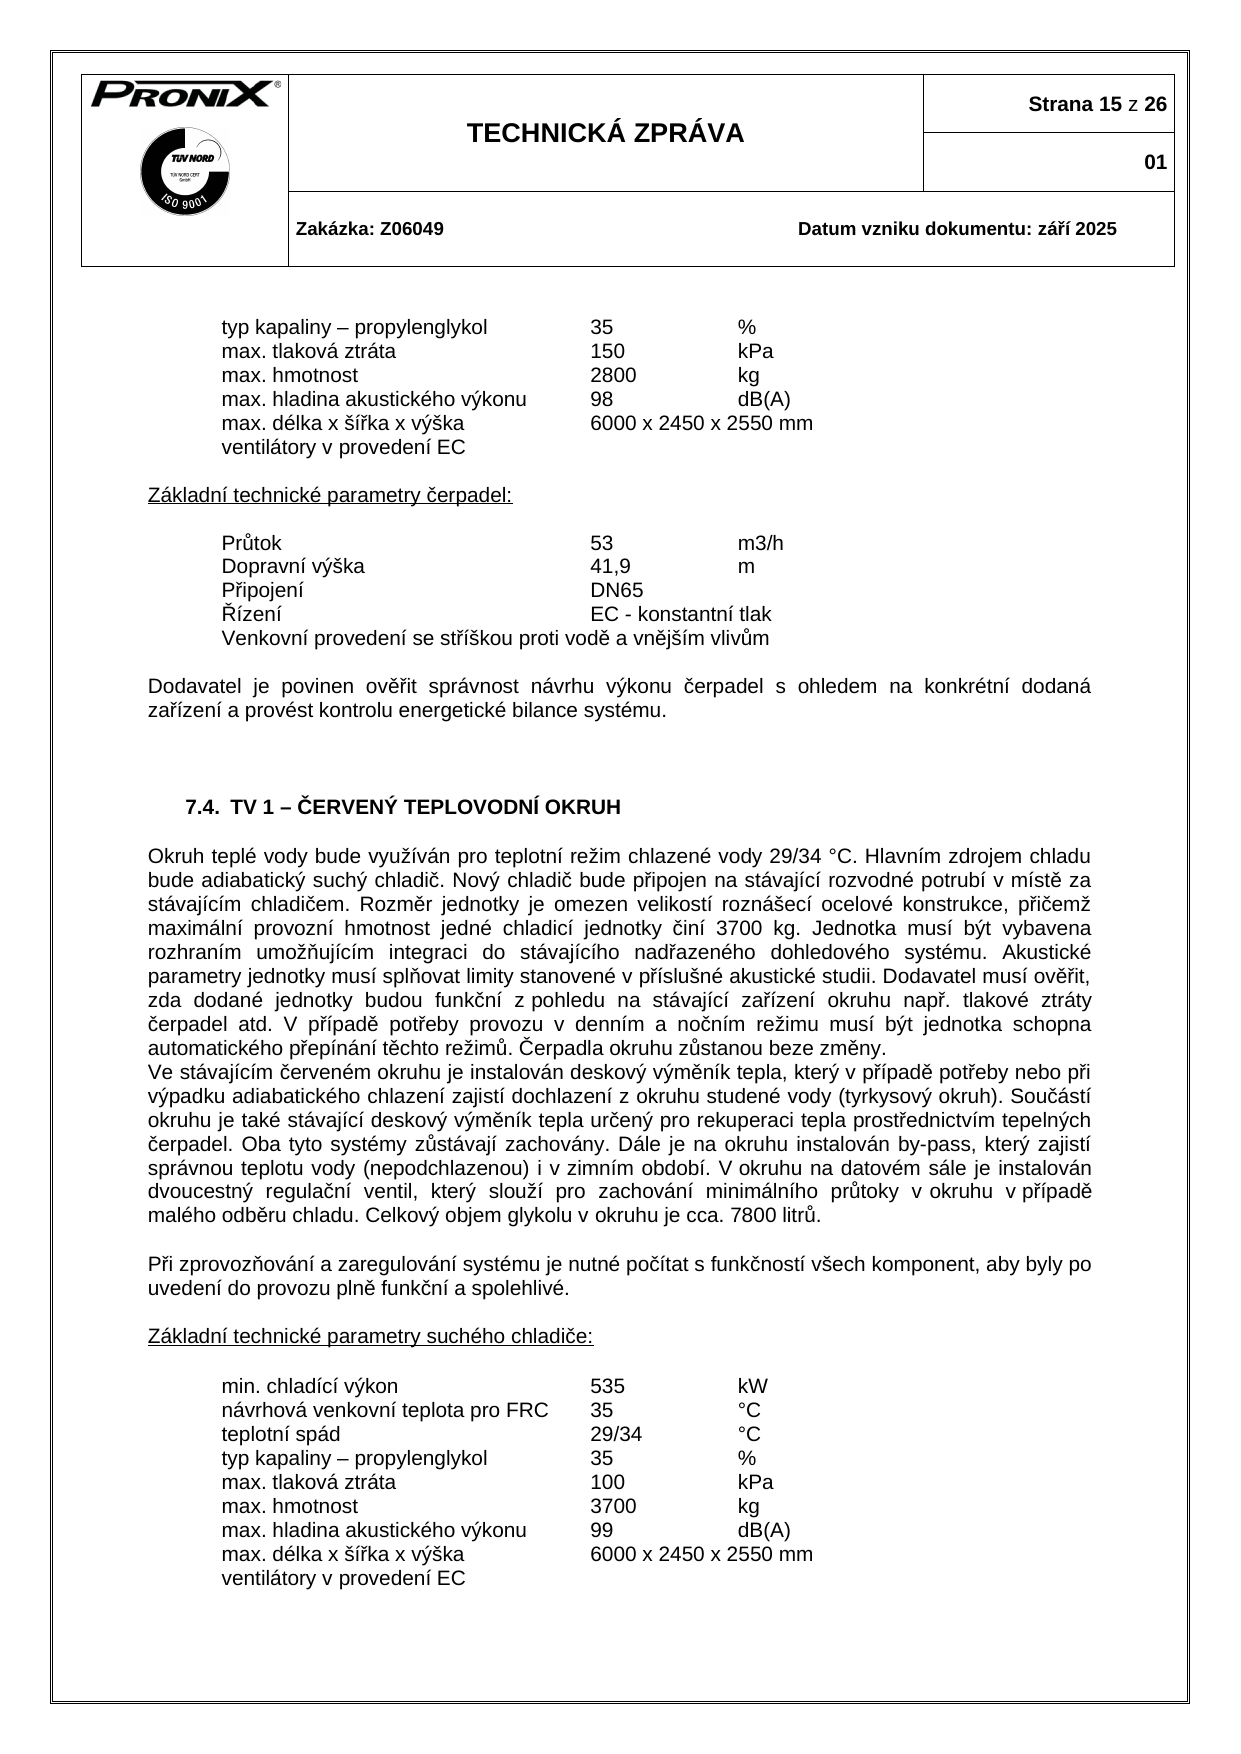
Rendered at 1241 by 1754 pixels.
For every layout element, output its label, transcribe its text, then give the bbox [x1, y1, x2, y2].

text Dopravní výška 41,9 m [148, 554, 1092, 578]
text Řízení EC - konstantní tlak [148, 602, 1092, 626]
text min. chladící výkon 535 kW [148, 1374, 1092, 1398]
text max. hladina akustického výkonu 99 dB(A) [148, 1518, 1092, 1542]
text návrhová venkovní teplota pro FRC 35 °C [148, 1398, 1092, 1422]
text typ kapaliny – propylenglykol 35 % [148, 1446, 1092, 1470]
text ventilátory v provedení EC [148, 434, 1092, 458]
picture [89, 77, 282, 109]
text max. tlaková ztráta 100 kPa [148, 1470, 1092, 1494]
text Při zprovozňování a zaregulování systému je nutné počítat s funkčností všech komponent, aby byly po uvedení do provozu plně funkční a spolehlivé. [148, 1252, 1092, 1300]
text max. hladina akustického výkonu 98 dB(A) [148, 387, 1092, 411]
text max. tlaková ztráta 150 kPa [148, 339, 1092, 363]
text max. délka x šířka x výška 6000 x 2450 x 2550 mm [148, 411, 1092, 434]
text Připojení DN65 [148, 578, 1092, 602]
text typ kapaliny – propylenglykol 35 % [148, 315, 1092, 339]
text Základní technické parametry čerpadel: [148, 482, 1092, 506]
text ventilátory v provedení EC [148, 1566, 1092, 1590]
text max. hmotnost 2800 kg [148, 363, 1092, 387]
text Okruh teplé vody bude využíván pro teplotní režim chlazené vody 29/34 °C. Hlavním zdrojem chladu bude adiabatický suchý chladič. Nový chladič bude připojen na stávající rozvodné potrubí v místě za stávajícím chladičem. Rozměr jednotky je omezen velikostí roznášecí ocelové konstrukce, přičemž maximální provozní hmotnost jedné chladicí jednotky činí 3700 kg. Jednotka musí být vybavena rozhraním umožňujícím integraci do stávajícího nadřazeného dohledového systému. Akustické parametry jednotky musí splňovat limity stanovené v příslušné akustické studii. Dodavatel musí ověřit, zda dodané jednotky budou funkční z pohledu na stávající zařízení okruhu např. tlakové ztráty čerpadel atd. V případě potřeby provozu v denním a nočním režimu musí být jednotka schopna automatického přepínání těchto režimů. Čerpadla okruhu zůstanou beze změny. [148, 844, 1092, 1059]
picture [140, 127, 230, 216]
text max. délka x šířka x výška 6000 x 2450 x 2550 mm [148, 1542, 1092, 1566]
text Základní technické parametry suchého chladiče: [148, 1324, 1092, 1348]
text teplotní spád 29/34 °C [148, 1422, 1092, 1446]
text Venkovní provedení se stříškou proti vodě a vnějším vlivům [148, 626, 1092, 650]
text Dodavatel je povinen ověřit správnost návrhu výkonu čerpadel s ohledem na konkrétní dodaná zařízení a provést kontrolu energetické bilance systému. [148, 674, 1092, 722]
subtitle TV 1 – Červený teplovodní okruh [185, 795, 1092, 819]
text max. hmotnost 3700 kg [148, 1494, 1092, 1518]
text Ve stávajícím červeném okruhu je instalován deskový výměník tepla, který v případě potřeby nebo při výpadku adiabatického chlazení zajistí dochlazení z okruhu studené vody (tyrkysový okruh). Součástí okruhu je také stávající deskový výměník tepla určený pro rekuperaci tepla prostřednictvím tepelných čerpadel. Oba tyto systémy zůstávají zachovány. Dále je na okruhu instalován by-pass, který zajistí správnou teplotu vody (nepodchlazenou) i v zimním období. V okruhu na datovém sále je instalován dvoucestný regulační ventil, který slouží pro zachování minimálního průtoky v okruhu v případě malého odběru chladu. Celkový objem glykolu v okruhu je cca. 7800 litrů. [148, 1059, 1092, 1227]
text Průtok 53 m3/h [148, 530, 1092, 554]
